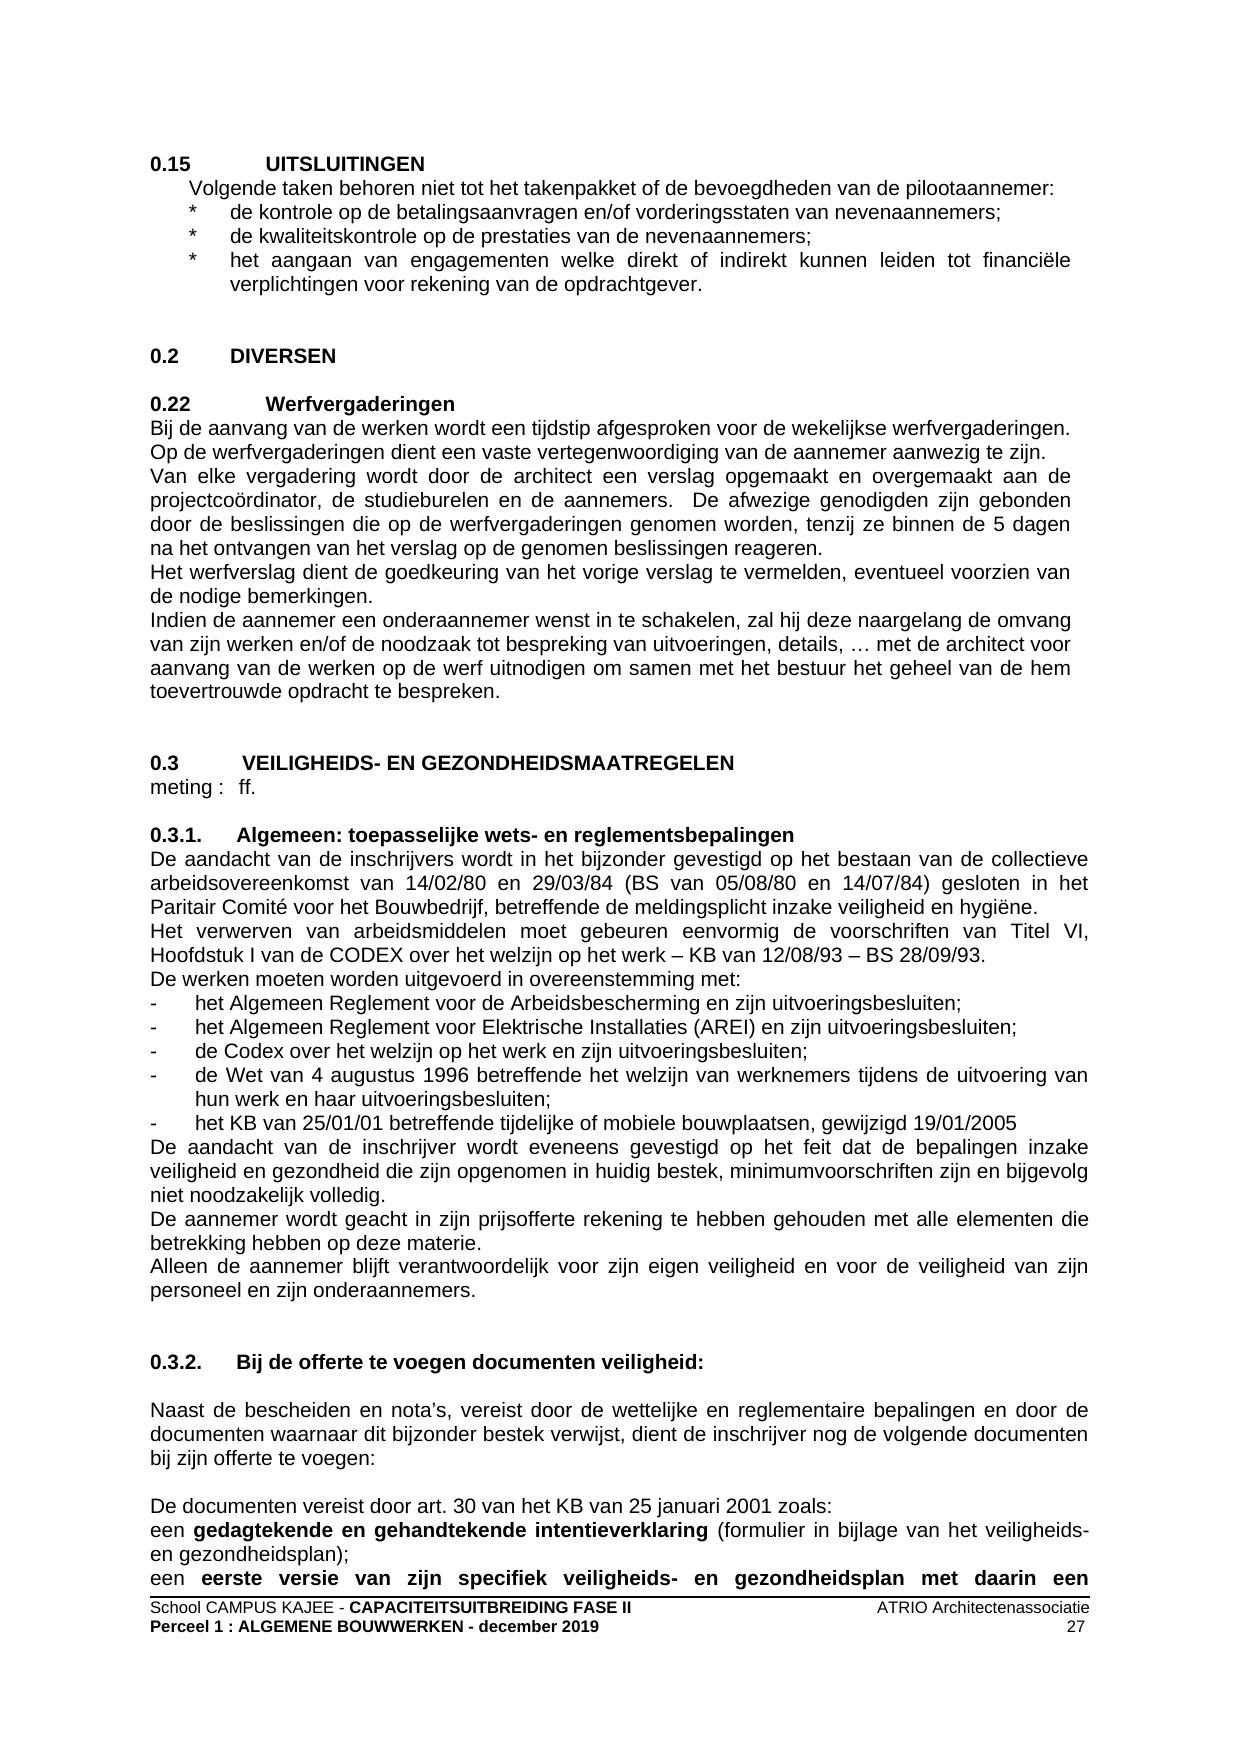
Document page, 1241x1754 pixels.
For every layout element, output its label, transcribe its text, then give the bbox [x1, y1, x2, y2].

text - de Codex over het welzijn op het werk en zijn uitvoeringsbesluiten; [150, 1039, 1090, 1063]
text De aandacht van de inschrijvers wordt in het bijzonder gevestigd op het bestaan van de collectieve arbeidsovereenkomst van 14/02/80 en 29/03/84 (BS van 05/08/80 en 14/07/84) gesloten in het Paritair Comité voor het Bouwbedrijf, betreffende de meldingsplicht inzake veiligheid en hygiëne. [150, 847, 1090, 919]
text - het KB van 25/01/01 betreffende tijdelijke of mobiele bouwplaatsen, gewijzigd 19/01/2005 [150, 1111, 1090, 1134]
text 0.3 VEILIGHEIDS- EN GEZONDHEIDSMAATREGELEN [150, 751, 1090, 775]
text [150, 1566, 1090, 1590]
text 0.15 UITSLUITINGEN [150, 152, 1072, 176]
text * de kwaliteitskontrole op de prestaties van de nevenaannemers; [188, 224, 1072, 248]
text 0.22 Werfvergaderingen [150, 392, 1072, 416]
text - het Algemeen Reglement voor Elektrische Installaties (AREI) en zijn uitvoeringsbesluiten; [150, 1015, 1090, 1039]
text * het aangaan van engagementen welke direkt of indirekt kunnen leiden tot financiële verplichtingen voor rekening van de opdrachtgever. [188, 248, 1072, 296]
text De documenten vereist door art. 30 van het KB van 25 januari 2001 zoals: [150, 1494, 1090, 1518]
text Van elke vergadering wordt door de architect een verslag opgemaakt en overgemaakt aan de projectcoördinator, de studieburelen en de aannemers. De afwezige genodigden zijn gebonden door de beslissingen die op de werfvergaderingen genomen worden, tenzij ze binnen de 5 dagen na het ontvangen van het verslag op de genomen beslissingen reageren. [150, 464, 1072, 559]
text - het Algemeen Reglement voor de Arbeidsbescherming en zijn uitvoeringsbesluiten; [150, 991, 1090, 1015]
text meting : ff. [150, 775, 1090, 799]
text een gedagtekende en gehandtekende intentieverklaring (formulier in bijlage van het veiligheids- en gezondheidsplan); [150, 1518, 1090, 1566]
text Bij de aanvang van de werken wordt een tijdstip afgesproken voor de wekelijkse werfvergaderingen. Op de werfvergaderingen dient een vaste vertegenwoordiging van de aannemer aanwezig te zijn. [150, 416, 1072, 464]
text Volgende taken behoren niet tot het takenpakket of de bevoegdheden van de pilootaannemer: [188, 176, 1072, 200]
text 0.3.2. Bij de offerte te voegen documenten veiligheid: [150, 1350, 1090, 1374]
text De aandacht van de inschrijver wordt eveneens gevestigd op het feit dat de bepalingen inzake veiligheid en gezondheid die zijn opgenomen in huidig bestek, minimumvoorschriften zijn en bijgevolg niet noodzakelijk volledig. [150, 1134, 1090, 1206]
text 0.3.1. Algemeen: toepasselijke wets- en reglementsbepalingen [150, 823, 1090, 847]
text Alleen de aannemer blijft verantwoordelijk voor zijn eigen veiligheid en voor de veiligheid van zijn personeel en zijn onderaannemers. [150, 1254, 1090, 1302]
text 0.2 DIVERSEN [150, 344, 1072, 368]
text Indien de aannemer een onderaannemer wenst in te schakelen, zal hij deze naargelang de omvang van zijn werken en/of de noodzaak tot bespreking van uitvoeringen, details, … met de architect voor aanvang van de werken op de werf uitnodigen om samen met het bestuur het geheel van de hem toevertrouwde opdracht te bespreken. [150, 607, 1072, 703]
text De aannemer wordt geacht in zijn prijsofferte rekening te hebben gehouden met alle elementen die betrekking hebben op deze materie. [150, 1206, 1090, 1254]
text Het werfverslag dient de goedkeuring van het vorige verslag te vermelden, eventueel voorzien van de nodige bemerkingen. [150, 559, 1072, 607]
text - de Wet van 4 augustus 1996 betreffende het welzijn van werknemers tijdens de uitvoering van hun werk en haar uitvoeringsbesluiten; [150, 1063, 1090, 1111]
text Het verwerven van arbeidsmiddelen moet gebeuren eenvormig de voorschriften van Titel VI, Hoofdstuk I van de CODEX over het welzijn op het werk – KB van 12/08/93 – BS 28/09/93. [150, 919, 1090, 967]
text De werken moeten worden uitgevoerd in overeenstemming met: [150, 967, 1090, 991]
text Naast de bescheiden en nota’s, vereist door de wettelijke en reglementaire bepalingen en door de documenten waarnaar dit bijzonder bestek verwijst, dient de inschrijver nog de volgende documenten bij zijn offerte te voegen: [150, 1398, 1090, 1470]
text * de kontrole op de betalingsaanvragen en/of vorderingsstaten van nevenaannemers; [188, 200, 1072, 224]
